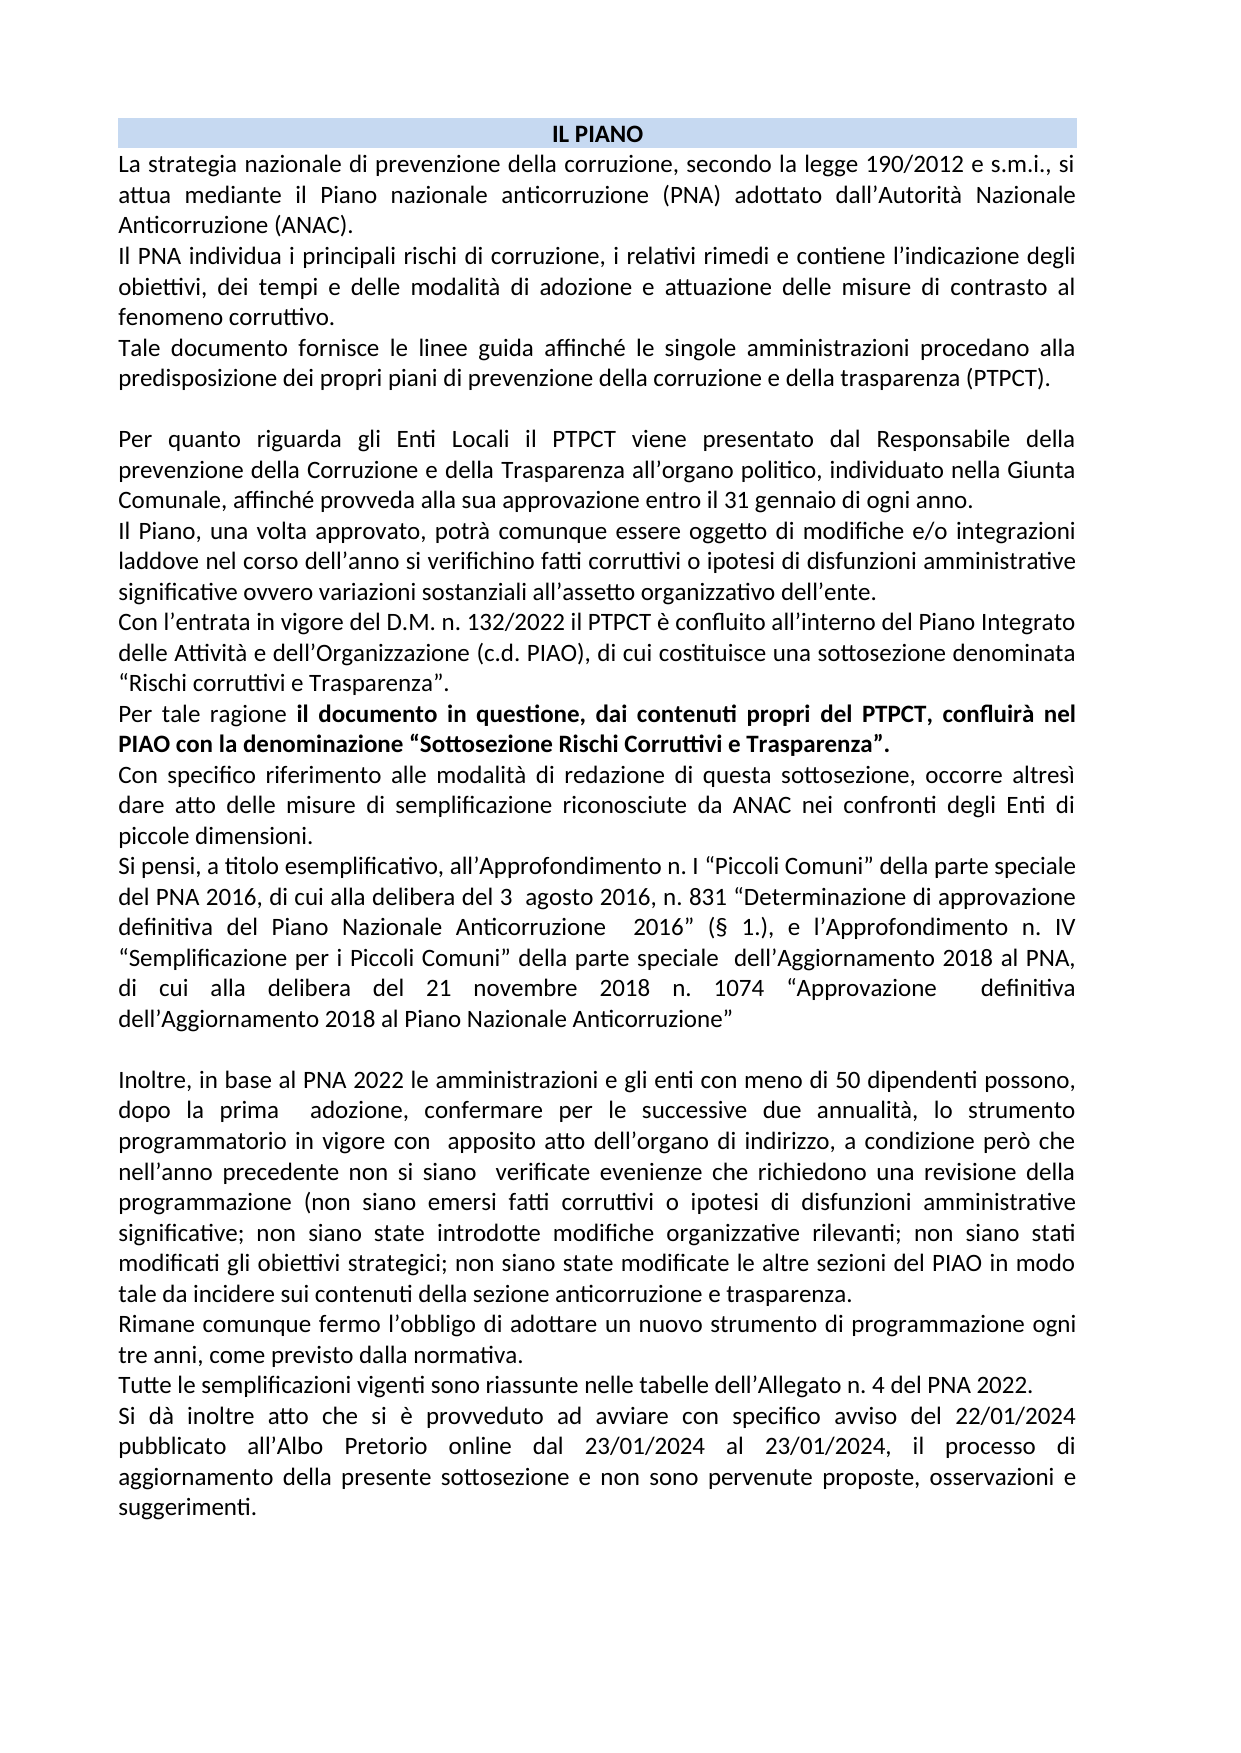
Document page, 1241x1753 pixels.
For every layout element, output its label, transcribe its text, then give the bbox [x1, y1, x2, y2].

text Per quanto riguarda gli Enti Locali il PTPCT viene presentato dal Responsabile della prevenzione della Corruzione e della Trasparenza all’organo politico, individuato nella Giunta Comunale, affinché provveda alla sua approvazione entro il 31 gennaio di ogni anno. [118, 423, 1077, 515]
text Tutte le semplificazioni vigenti sono riassunte nelle tabelle dell’Allegato n. 4 del PNA 2022. [118, 1369, 1077, 1400]
text Il PNA individua i principali rischi di corruzione, i relativi rimedi e contiene l’indicazione degli obiettivi, dei tempi e delle modalità di adozione e attuazione delle misure di contrasto al fenomeno corruttivo. [118, 240, 1077, 332]
text Inoltre, in base al PNA 2022 le amministrazioni e gli enti con meno di 50 dipendenti possono, dopo la prima adozione, confermare per le successive due annualità, lo strumento programmatorio in vigore con apposito atto dell’organo di indirizzo, a condizione però che nell’anno precedente non si siano verificate evenienze che richiedono una revisione della programmazione (non siano emersi fatti corruttivi o ipotesi di disfunzioni amministrative significative; non siano state introdotte modifiche organizzative rilevanti; non siano stati modificati gli obiettivi strategici; non siano state modificate le altre sezioni del PIAO in modo tale da incidere sui contenuti della sezione anticorruzione e trasparenza. [118, 1064, 1077, 1308]
text IL PIANO [118, 118, 1077, 148]
text Si dà inoltre atto che si è provveduto ad avviare con specifico avviso del 22/01/2024 pubblicato all’Albo Pretorio online dal 23/01/2024 al 23/01/2024, il processo di aggiornamento della presente sottosezione e non sono pervenute proposte, osservazioni e suggerimenti. [118, 1400, 1077, 1522]
text Per tale ragione il documento in questione, dai contenuti propri del PTPCT, confluirà nel PIAO con la denominazione “Sottosezione Rischi Corruttivi e Trasparenza”. [118, 698, 1077, 759]
text Tale documento fornisce le linee guida affinché le singole amministrazioni procedano alla predisposizione dei propri piani di prevenzione della corruzione e della trasparenza (PTPCT). [118, 332, 1077, 393]
text Il Piano, una volta approvato, potrà comunque essere oggetto di modifiche e/o integrazioni laddove nel corso dell’anno si verifichino fatti corruttivi o ipotesi di disfunzioni amministrative significative ovvero variazioni sostanziali all’assetto organizzativo dell’ente. [118, 515, 1077, 606]
text Si pensi, a titolo esemplificativo, all’Approfondimento n. I “Piccoli Comuni” della parte speciale del PNA 2016, di cui alla delibera del 3 agosto 2016, n. 831 “Determinazione di approvazione definitiva del Piano Nazionale Anticorruzione 2016” (§ 1.), e l’Approfondimento n. IV “Semplificazione per i Piccoli Comuni” della parte speciale dell’Aggiornamento 2018 al PNA, di cui alla delibera del 21 novembre 2018 n. 1074 “Approvazione definitiva dell’Aggiornamento 2018 al Piano Nazionale Anticorruzione” [118, 851, 1077, 1034]
text Rimane comunque fermo l’obbligo di adottare un nuovo strumento di programmazione ogni tre anni, come previsto dalla normativa. [118, 1308, 1077, 1369]
text Con specifico riferimento alle modalità di redazione di questa sottosezione, occorre altresì dare atto delle misure di semplificazione riconosciute da ANAC nei confronti degli Enti di piccole dimensioni. [118, 759, 1077, 851]
text Con l’entrata in vigore del D.M. n. 132/2022 il PTPCT è confluito all’interno del Piano Integrato delle Attività e dell’Organizzazione (c.d. PIAO), di cui costituisce una sottosezione denominata “Rischi corruttivi e Trasparenza”. [118, 606, 1077, 698]
text La strategia nazionale di prevenzione della corruzione, secondo la legge 190/2012 e s.m.i., si attua mediante il Piano nazionale anticorruzione (PNA) adottato dall’Autorità Nazionale Anticorruzione (ANAC). [118, 148, 1077, 240]
